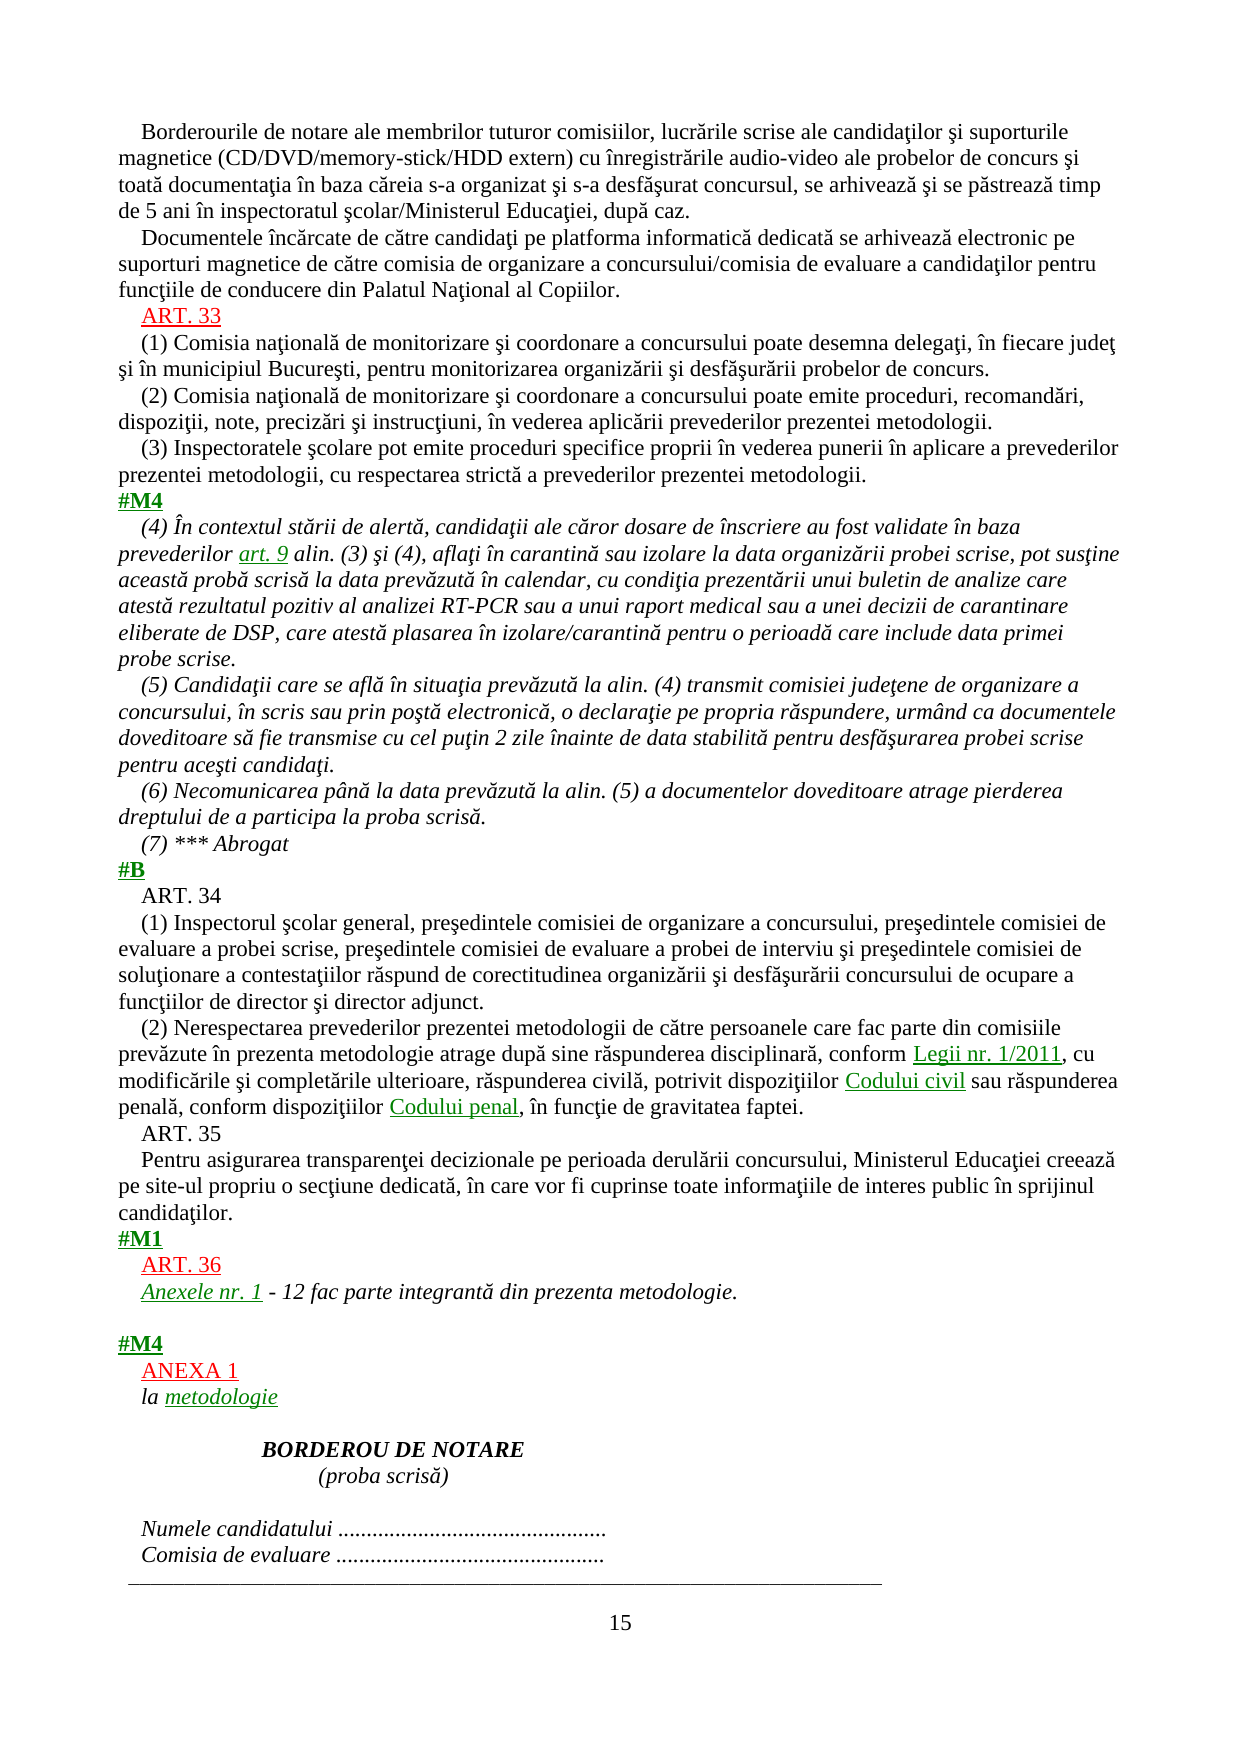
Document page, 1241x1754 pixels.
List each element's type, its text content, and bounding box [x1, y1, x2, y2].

text Comisia de evaluare ............................................... [118, 1541, 1122, 1568]
text Pentru asigurarea transparenţei decizionale pe perioada derulării concursului, Ministerul Educaţiei creează pe site-ul propriu o secţiune dedicată, în care vor fi cuprinse toate informaţiile de interes public în sprijinul candidaţilor. [118, 1146, 1122, 1225]
text (1) Comisia naţională de monitorizare şi coordonare a concursului poate desemna delegaţi, în fiecare judeţ şi în municipiul Bucureşti, pentru monitorizarea organizării şi desfăşurării probelor de concurs. [118, 329, 1122, 382]
text (2) Nerespectarea prevederilor prezentei metodologii de către persoanele care fac parte din comisiile prevăzute în prezenta metodologie atrage după sine răspunderea disciplinară, conform Legii nr. 1/2011, cu modificările şi completările ulterioare, răspunderea civilă, potrivit dispoziţiilor Codului civil sau răspunderea penală, conform dispoziţiilor Codului penal, în funcţie de gravitatea faptei. [118, 1014, 1122, 1119]
text (6) Necomunicarea până la data prevăzută la alin. (5) a documentelor doveditoare atrage pierderea dreptului de a participa la proba scrisă. [118, 777, 1122, 830]
text ART. 33 [118, 303, 1122, 329]
text #M4 [118, 1330, 1122, 1357]
text (4) În contextul stării de alertă, candidaţii ale căror dosare de înscriere au fost validate în baza prevederilor art. 9 alin. (3) şi (4), aflaţi în carantină sau izolare la data organizării probei scrise, pot susţine această probă scrisă la data prevăzută în calendar, cu condiţia prezentării unui buletin de analize care atestă rezultatul pozitiv al analizei RT-PCR sau a unui raport medical sau a unei decizii de carantinare eliberate de DSP, care atestă plasarea în izolare/carantină pentru o perioadă care include data primei probe scrise. [118, 513, 1122, 672]
text ART. 35 [118, 1119, 1122, 1146]
text Documentele încărcate de către candidaţi pe platforma informatică dedicată se arhivează electronic pe suporturi magnetice de către comisia de organizare a concursului/comisia de evaluare a candidaţilor pentru funcţiile de conducere din Palatul Naţional al Copiilor. [118, 223, 1122, 303]
text la metodologie [118, 1383, 1122, 1409]
text ANEXA 1 [118, 1357, 1122, 1383]
text BORDEROU DE NOTARE [118, 1436, 1122, 1462]
text #M4 [118, 487, 1122, 513]
text Borderourile de notare ale membrilor tuturor comisiilor, lucrările scrise ale candidaţilor şi suporturile magnetice (CD/DVD/memory-stick/HDD extern) cu înregistrările audio-video ale probelor de concurs şi toată documentaţia în baza căreia s-a organizat şi s-a desfăşurat concursul, se arhivează şi se păstrează timp de 5 ani în inspectoratul şcolar/Ministerul Educaţiei, după caz. [118, 118, 1122, 223]
text (7) *** Abrogat [118, 830, 1122, 856]
text Anexele nr. 1 - 12 fac parte integrantă din prezenta metodologie. [118, 1278, 1122, 1304]
text ___________________________________________________________________ [118, 1568, 1122, 1589]
text Numele candidatului ............................................... [118, 1515, 1122, 1541]
text (1) Inspectorul şcolar general, preşedintele comisiei de organizare a concursului, preşedintele comisiei de evaluare a probei scrise, preşedintele comisiei de evaluare a probei de interviu şi preşedintele comisiei de soluţionare a contestaţiilor răspund de corectitudinea organizării şi desfăşurării concursului de ocupare a funcţiilor de director şi director adjunct. [118, 909, 1122, 1014]
text #M1 [118, 1225, 1122, 1251]
text #B [118, 856, 1122, 882]
text ART. 34 [118, 882, 1122, 909]
text (3) Inspectoratele şcolare pot emite proceduri specifice proprii în vederea punerii în aplicare a prevederilor prezentei metodologii, cu respectarea strictă a prevederilor prezentei metodologii. [118, 434, 1122, 487]
text (5) Candidaţii care se află în situaţia prevăzută la alin. (4) transmit comisiei judeţene de organizare a concursului, în scris sau prin poştă electronică, o declaraţie pe propria răspundere, urmând ca documentele doveditoare să fie transmise cu cel puţin 2 zile înainte de data stabilită pentru desfăşurarea probei scrise pentru aceşti candidaţi. [118, 672, 1122, 777]
text (proba scrisă) [118, 1462, 1122, 1488]
text ART. 36 [118, 1251, 1122, 1278]
text (2) Comisia naţională de monitorizare şi coordonare a concursului poate emite proceduri, recomandări, dispoziţii, note, precizări şi instrucţiuni, în vederea aplicării prevederilor prezentei metodologii. [118, 382, 1122, 434]
